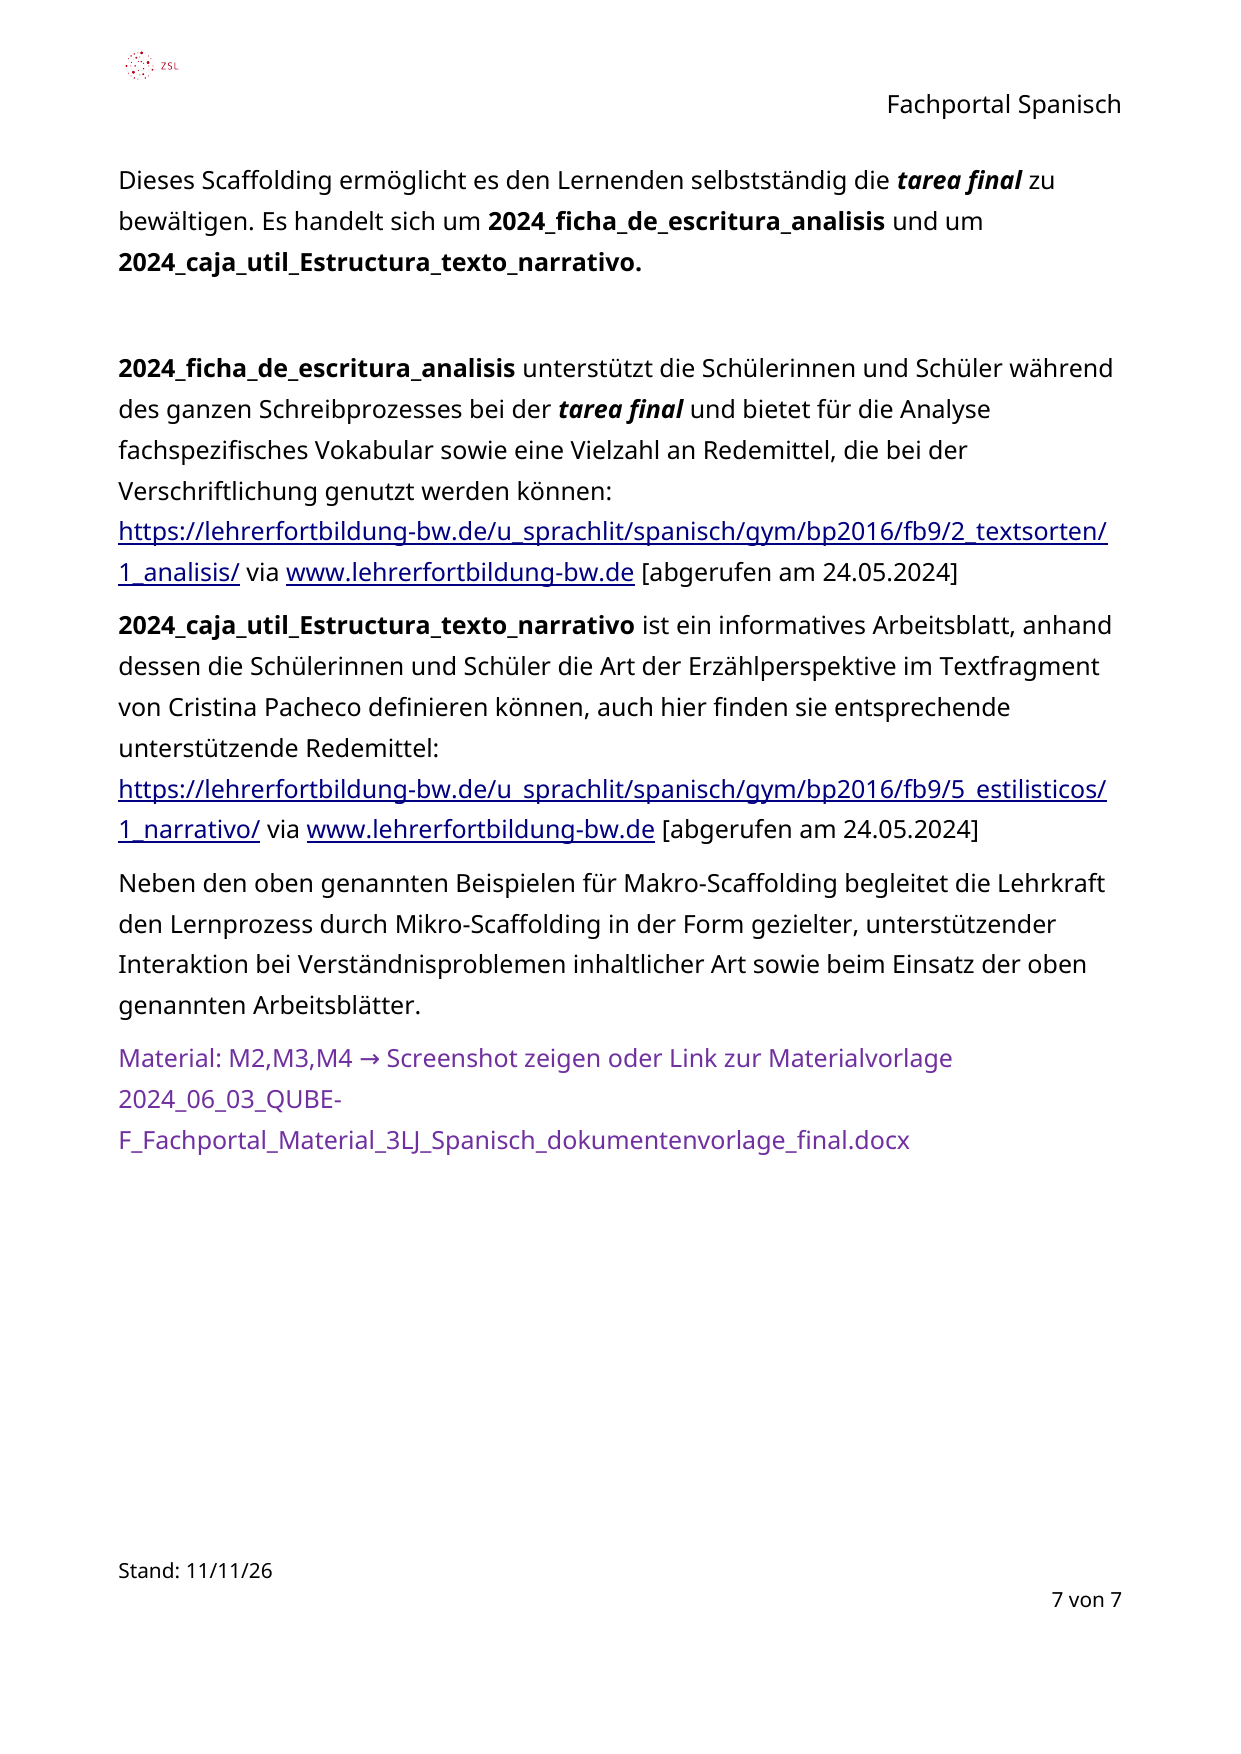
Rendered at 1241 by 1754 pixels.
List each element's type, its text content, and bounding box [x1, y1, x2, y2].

text 2024_ficha_de_escritura_analisis unterstützt die Schülerinnen und Schüler während des ganzen Schreibprozesses bei der tarea final und bietet für die Analyse fachspezifisches Vokabular sowie eine Vielzahl an Redemittel, die bei der Verschriftlichung genutzt werden können: https://lehrerfortbildung-bw.de/u_sprachlit/spanisch/gym/bp2016/fb9/2_textsorten/1_analisis/ via www.lehrerfortbildung-bw.de [abgerufen am 24.05.2024] [118, 351, 1122, 589]
text Neben den oben genannten Beispielen für Makro-Scaffolding begleitet die Lehrkraft den Lernprozess durch Mikro-Scaffolding in der Form gezielter, unterstützender Interaktion bei Verständnisproblemen inhaltlicher Art sowie beim Einsatz der oben genannten Arbeitsblätter. [118, 865, 1122, 1022]
text 2024_caja_util_Estructura_texto_narrativo ist ein informatives Arbeitsblatt, anhand dessen die Schülerinnen und Schüler die Art der Erzählperspektive im Textfragment von Cristina Pacheco definieren können, auch hier finden sie entsprechende unterstützende Redemittel: https://lehrerfortbildung-bw.de/u_sprachlit/spanisch/gym/bp2016/fb9/5_estilisticos/1_narrativo/ via www.lehrerfortbildung-bw.de [abgerufen am 24.05.2024] [118, 608, 1122, 846]
text Material: M2,M3,M4 → Screenshot zeigen oder Link zur Materialvorlage 2024_06_03_QUBE-F_Fachportal_Material_3LJ_Spanisch_dokumentenvorlage_final.docx [118, 1041, 1122, 1157]
picture [118, 44, 186, 87]
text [118, 162, 1122, 278]
